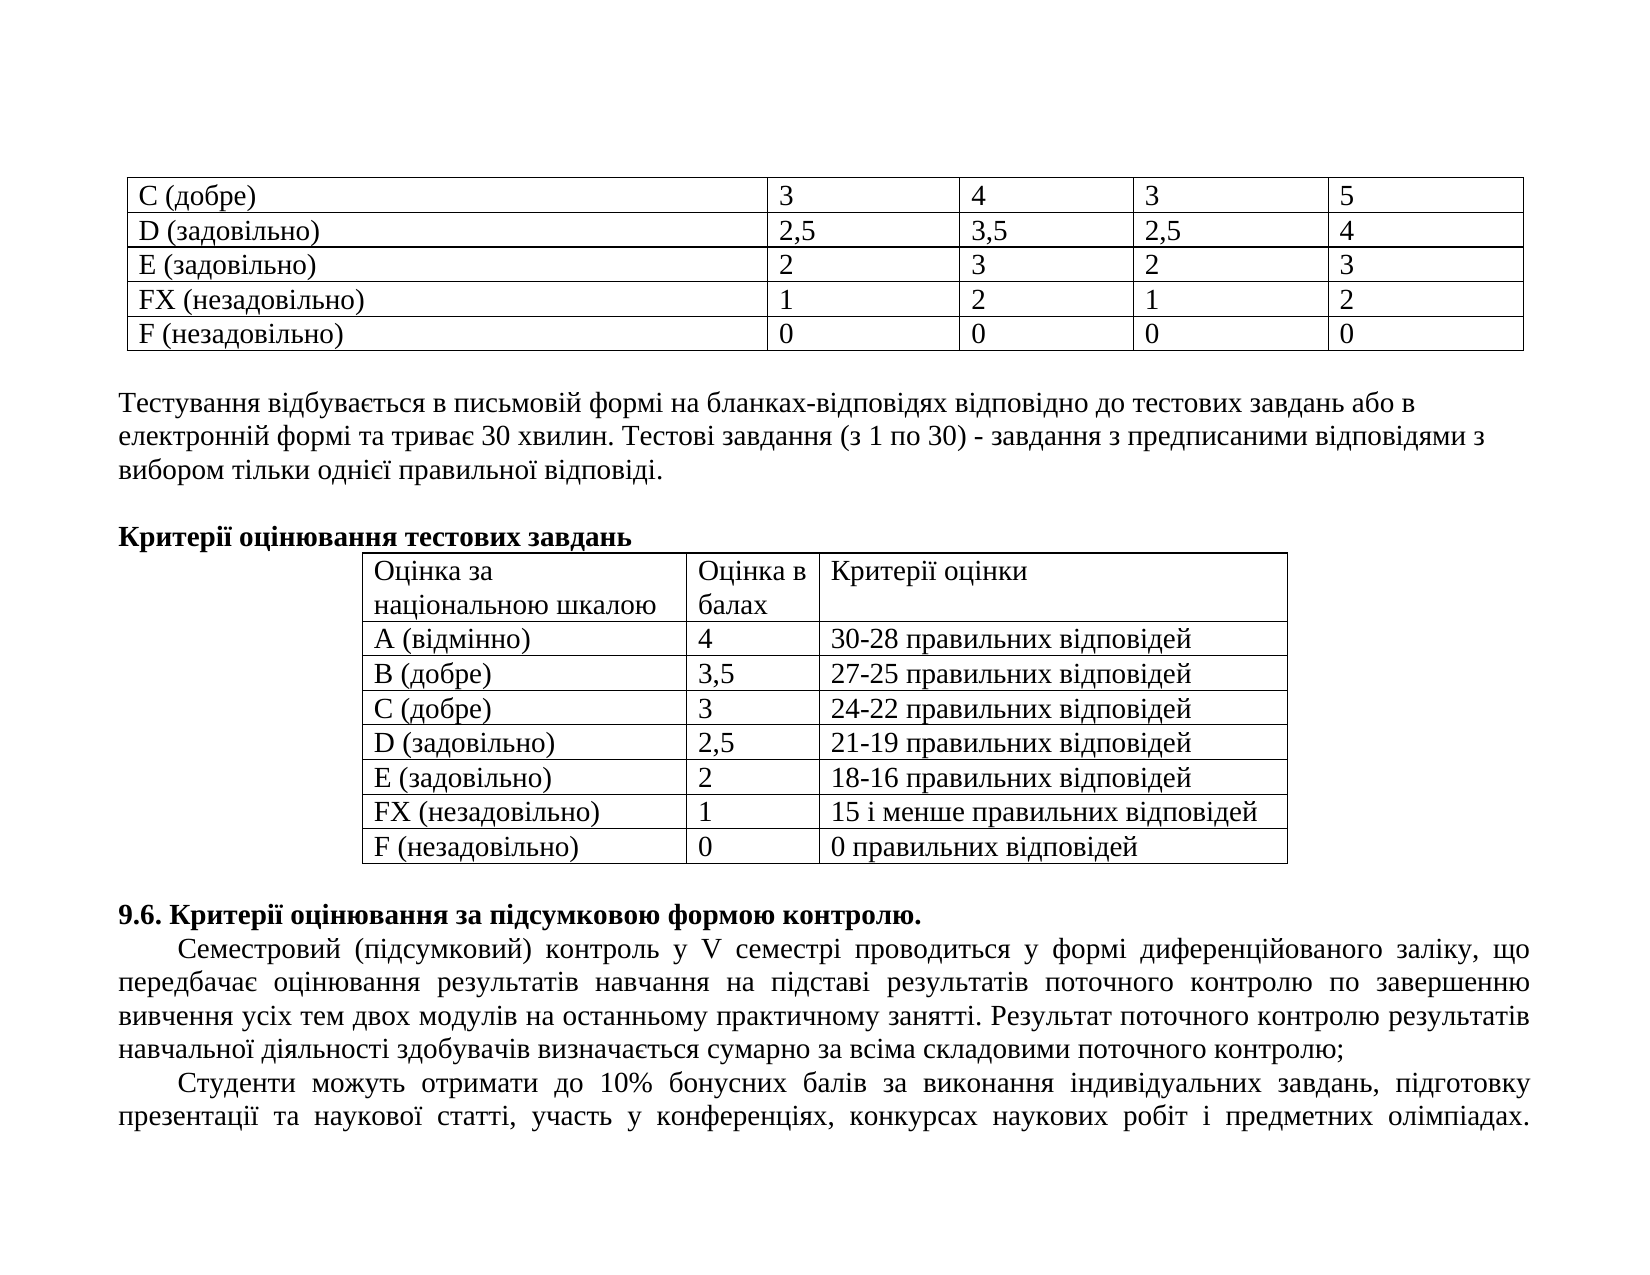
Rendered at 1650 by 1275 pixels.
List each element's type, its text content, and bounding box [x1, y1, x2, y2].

table_cell 2,5 [687, 725, 819, 759]
table_header Оцінка за національною шкалою [363, 554, 686, 621]
text 9.6. Критерії оцінювання за підсумковою формою контролю. [118, 897, 1532, 931]
table_cell 0 [960, 317, 1133, 350]
table_cell С (добре) [363, 691, 686, 724]
table_cell E (задовільно) [363, 760, 686, 793]
table_cell С (добре) [128, 178, 767, 212]
table_cell 2 [768, 248, 959, 281]
table_cell 3 [960, 248, 1133, 281]
text Критерії оцінювання тестових завдань [118, 519, 1532, 552]
table_cell F (незадовільно) [128, 317, 767, 350]
table_cell 2,5 [768, 213, 959, 246]
table_cell F (незадовільно) [363, 829, 686, 863]
table_cell 5 [1329, 178, 1523, 212]
table_cell 30-28 правильних відповідей [820, 622, 1287, 655]
table_cell 3 [1134, 178, 1328, 212]
table_cell 4 [1329, 213, 1523, 246]
table_cell 1 [768, 282, 959, 316]
table_cell 21-19 правильних відповідей [820, 725, 1287, 759]
table_cell 0 [687, 829, 819, 863]
table_header Оцінка в балах [687, 554, 819, 621]
table_cell 3 [1329, 248, 1523, 281]
table_cell 2 [1329, 282, 1523, 316]
table_cell FХ (незадовільно) [363, 795, 686, 828]
table_cell 2,5 [1134, 213, 1328, 246]
table_cell 0 [768, 317, 959, 350]
table_cell 1 [687, 795, 819, 828]
table_cell D (задовільно) [363, 725, 686, 759]
table_cell В (добре) [363, 656, 686, 690]
table_cell D (задовільно) [128, 213, 767, 246]
text Тестування відбувається в письмовій формі на бланках-відповідях відповідно до тестових завдань або в електронній формі та триває 30 хвилин. Тестові завдання (з 1 по 30) - завдання з предписаними відповідями з вибором тільки однієї правильної відповіді. [118, 385, 1532, 485]
table_cell 18-16 правильних відповідей [820, 760, 1287, 793]
table_cell 2 [960, 282, 1133, 316]
table_cell 1 [1134, 282, 1328, 316]
table_cell 4 [687, 622, 819, 655]
table_cell 3,5 [960, 213, 1133, 246]
table_header Критерії оцінки [820, 554, 1287, 621]
table_cell 3,5 [687, 656, 819, 690]
table_cell 2 [1134, 248, 1328, 281]
table_cell А (відмінно) [363, 622, 686, 655]
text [118, 1065, 1532, 1132]
table_cell 3 [687, 691, 819, 724]
table_cell 24-22 правильних відповідей [820, 691, 1287, 724]
table_cell E (задовільно) [128, 248, 767, 281]
table_cell 2 [687, 760, 819, 793]
table_cell 0 правильних відповідей [820, 829, 1287, 863]
table_cell 3 [768, 178, 959, 212]
table_cell 0 [1134, 317, 1328, 350]
text Семестровий (підсумковий) контроль у V семестрі проводиться у формі диференційованого заліку, що передбачає оцінювання результатів навчання на підставі результатів поточного контролю по завершенню вивчення усіх тем двох модулів на останньому практичному занятті. Результат поточного контролю результатів навчальної діяльності здобувачів визначається сумарно за всіма складовими поточного контролю; [118, 931, 1532, 1065]
table_cell 27-25 правильних відповідей [820, 656, 1287, 690]
table_cell 4 [960, 178, 1133, 212]
table_cell 0 [1329, 317, 1523, 350]
table_cell FХ (незадовільно) [128, 282, 767, 316]
table_cell 15 і менше правильних відповідей [820, 795, 1287, 828]
